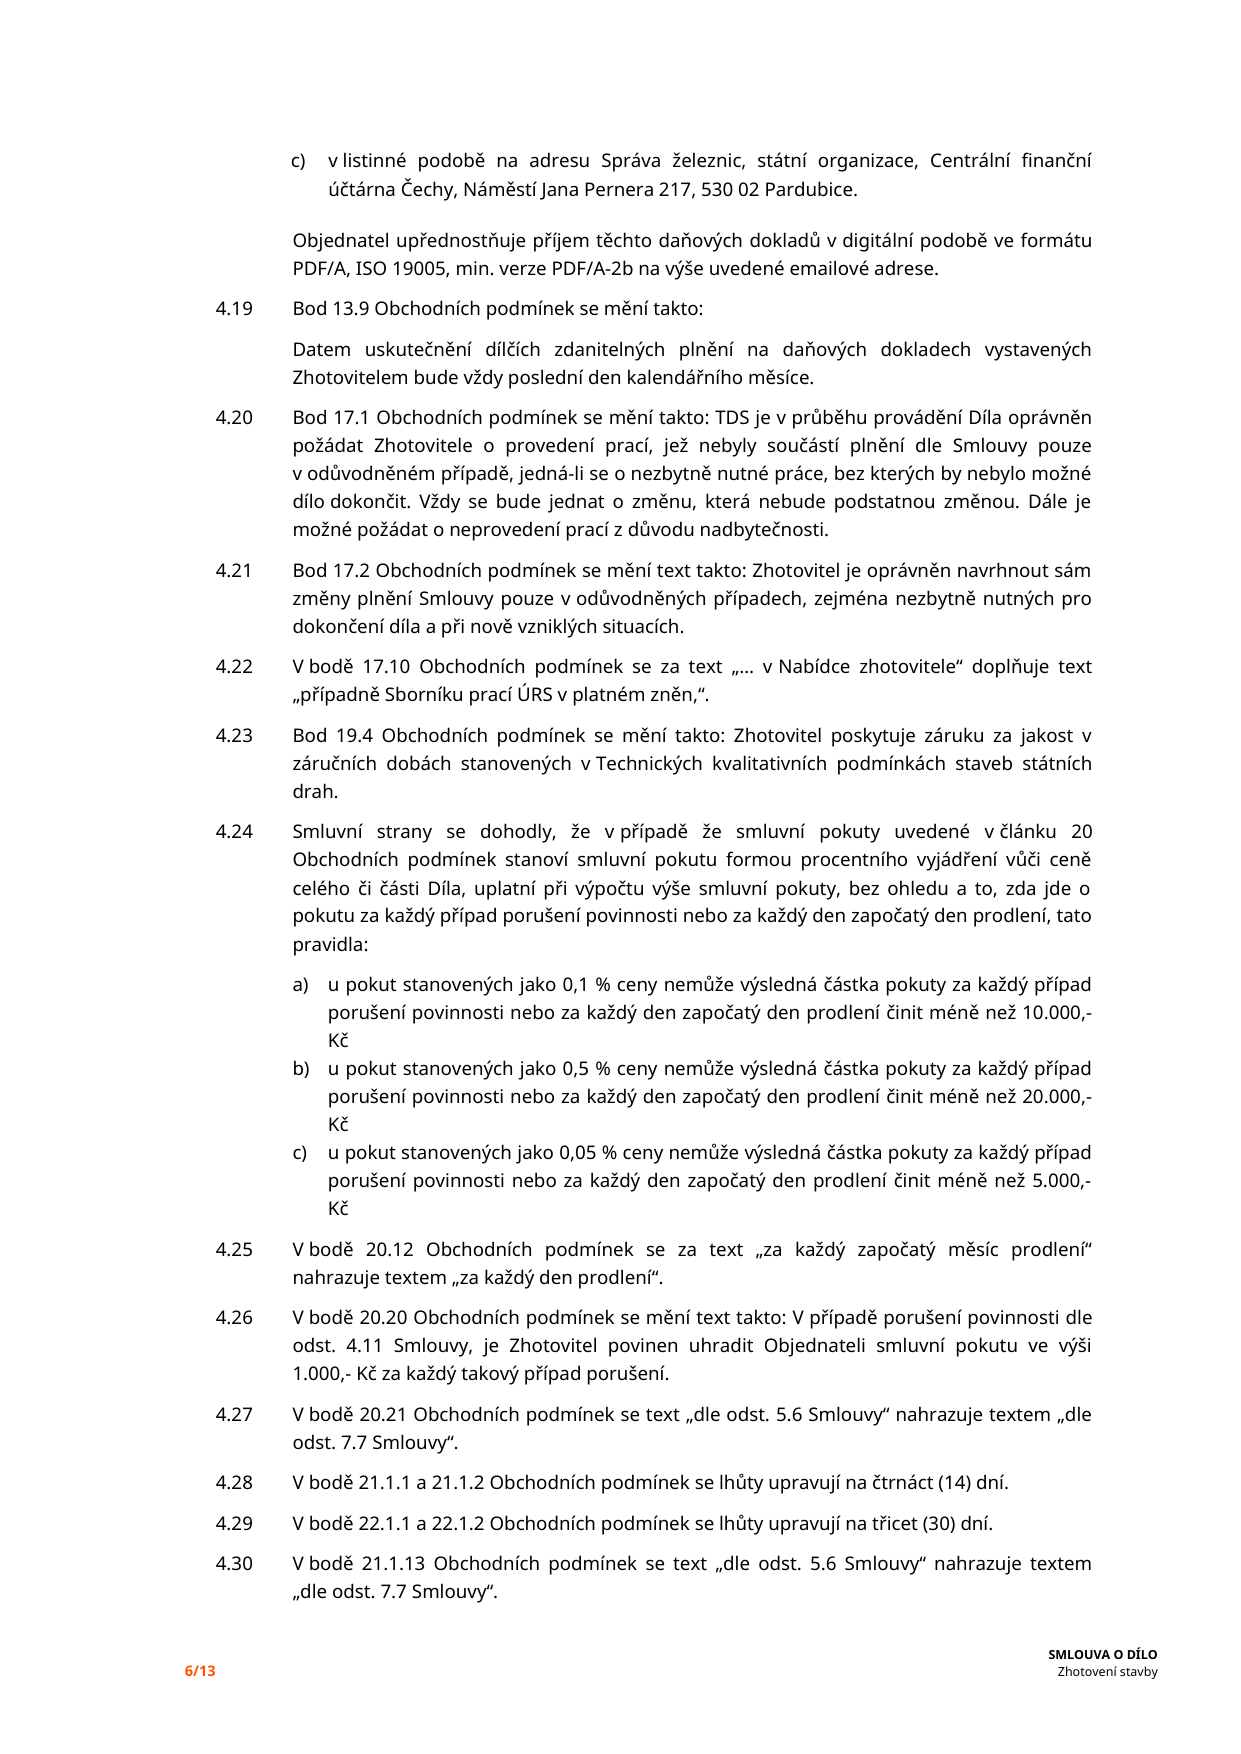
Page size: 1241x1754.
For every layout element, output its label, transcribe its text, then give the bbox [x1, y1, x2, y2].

text V bodě 20.12 Obchodních podmínek se za text „za každý započatý měsíc prodlení“ nahrazuje textem „za každý den prodlení“. [216, 1236, 1093, 1289]
text u pokut stanovených jako 0,05 % ceny nemůže výsledná částka pokuty za každý případ porušení povinnosti nebo za každý den započatý den prodlení činit méně než 5.000,- Kč [292, 1139, 1093, 1221]
text Bod 17.1 Obchodních podmínek se mění takto: TDS je v průběhu provádění Díla oprávněn požádat Zhotovitele o provedení prací, jež nebyly součástí plnění dle Smlouvy pouze v odůvodněném případě, jedná-li se o nezbytně nutné práce, bez kterých by nebylo možné dílo dokončit. Vždy se bude jednat o změnu, která nebude podstatnou změnou. Dále je možné požádat o neprovedení prací z důvodu nadbytečnosti. [216, 404, 1093, 542]
text Objednatel upřednostňuje příjem těchto daňových dokladů v digitální podobě ve formátu PDF/A, ISO 19005, min. verze PDF/A-2b na výše uvedené emailové adrese. [292, 227, 1093, 280]
text V bodě 20.21 Obchodních podmínek se text „dle odst. 5.6 Smlouvy“ nahrazuje textem „dle odst. 7.7 Smlouvy“. [216, 1401, 1093, 1455]
text Bod 17.2 Obchodních podmínek se mění text takto: Zhotovitel je oprávněn navrhnout sám změny plnění Smlouvy pouze v odůvodněných případech, zejména nezbytně nutných pro dokončení díla a při nově vzniklých situacích. [216, 557, 1093, 639]
list Datem uskutečnění dílčích zdanitelných plnění na daňových dokladech vystavených Zhotovitelem bude vždy poslední den kalendářního měsíce. [292, 336, 1093, 389]
text Bod 19.4 Obchodních podmínek se mění takto: Zhotovitel poskytuje záruku za jakost v záručních dobách stanovených v Technických kvalitativních podmínkách staveb státních drah. [216, 722, 1093, 804]
list u pokut stanovených jako 0,1 % ceny nemůže výsledná částka pokuty za každý případ porušení povinnosti nebo za každý den započatý den prodlení činit méně než 10.000,- Kč [292, 971, 1093, 1053]
text u pokut stanovených jako 0,5 % ceny nemůže výsledná částka pokuty za každý případ porušení povinnosti nebo za každý den započatý den prodlení činit méně než 20.000,- Kč [292, 1055, 1093, 1137]
list V bodě 21.1.13 Obchodních podmínek se text „dle odst. 5.6 Smlouvy“ nahrazuje textem „dle odst. 7.7 Smlouvy“. [216, 1551, 1093, 1604]
text Bod 13.9 Obchodních podmínek se mění takto: [216, 295, 1093, 321]
text V bodě 22.1.1 a 22.1.2 Obchodních podmínek se lhůty upravují na třicet (30) dní. [216, 1510, 1093, 1536]
list v listinné podobě na adresu Správa železnic, státní organizace, Centrální finanční účtárna Čechy, Náměstí Jana Pernera 217, 530 02 Pardubice. [291, 147, 1093, 202]
text V bodě 20.20 Obchodních podmínek se mění text takto: V případě porušení povinnosti dle odst. 4.11 Smlouvy, je Zhotovitel povinen uhradit Objednateli smluvní pokutu ve výši 1.000,- Kč za každý takový případ porušení. [216, 1304, 1093, 1386]
text V bodě 21.1.1 a 21.1.2 Obchodních podmínek se lhůty upravují na čtrnáct (14) dní. [216, 1470, 1093, 1495]
text Smluvní strany se dohodly, že v případě že smluvní pokuty uvedené v článku 20 Obchodních podmínek stanoví smluvní pokutu formou procentního vyjádření vůči ceně celého či části Díla, uplatní při výpočtu výše smluvní pokuty, bez ohledu a to, zda jde o pokutu za každý případ porušení povinnosti nebo za každý den započatý den prodlení, tato pravidla: [216, 819, 1093, 956]
text V bodě 17.10 Obchodních podmínek se za text „… v Nabídce zhotovitele“ doplňuje text „případně Sborníku prací ÚRS v platném zněn,“. [216, 654, 1093, 707]
